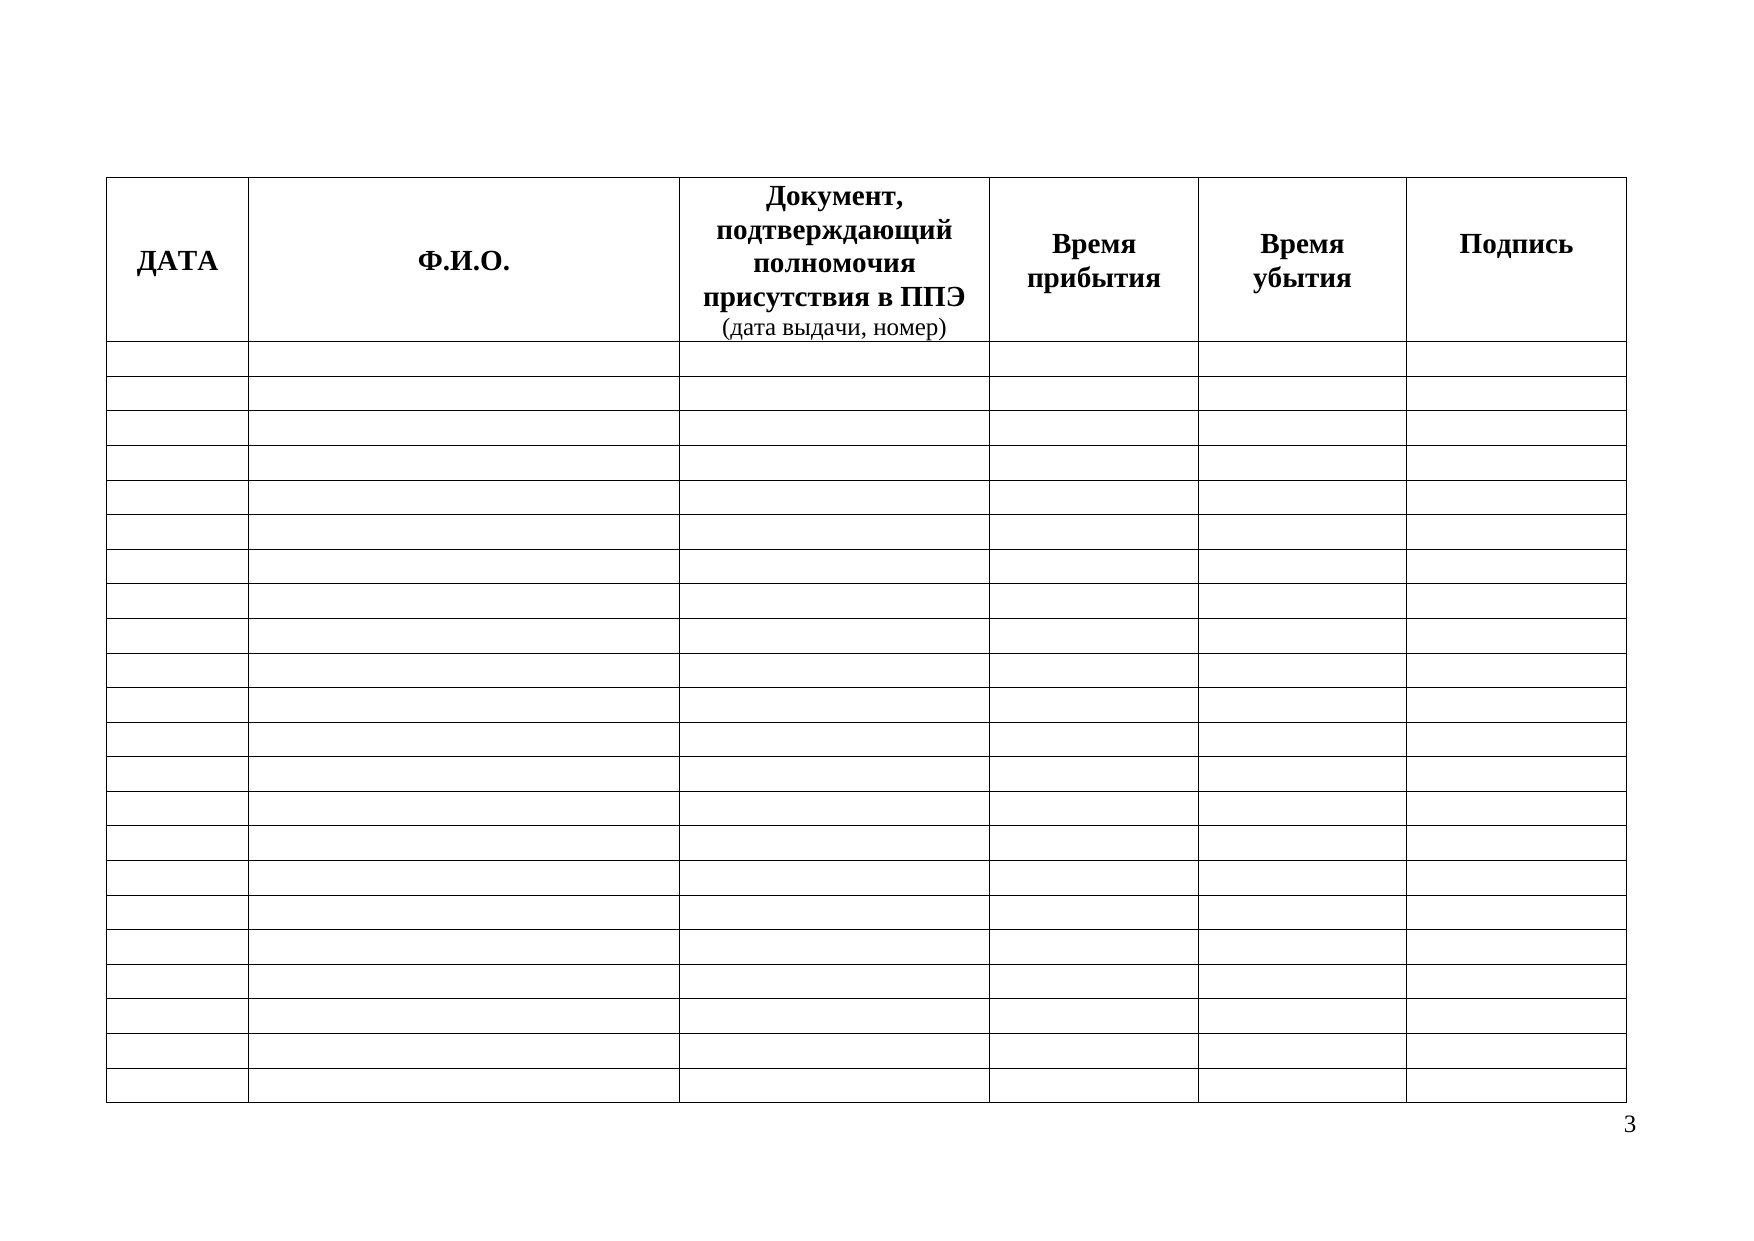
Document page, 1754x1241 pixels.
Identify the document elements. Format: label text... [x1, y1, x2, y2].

table_cell [990, 481, 1198, 514]
table_cell [249, 861, 679, 894]
table_cell [680, 342, 989, 376]
table_cell [107, 446, 248, 479]
table_cell [1407, 757, 1626, 791]
table_cell [680, 584, 989, 618]
table_cell [1199, 654, 1406, 687]
table_cell [680, 826, 989, 860]
table_cell [990, 723, 1198, 756]
table_cell [990, 688, 1198, 722]
table_cell [1199, 377, 1406, 410]
table_cell [990, 792, 1198, 825]
table_cell [680, 654, 989, 687]
table_cell [107, 481, 248, 514]
table_cell [107, 930, 248, 964]
table_cell [1199, 965, 1406, 998]
table_cell [249, 377, 679, 410]
table_cell [107, 411, 248, 445]
table_cell [990, 515, 1198, 549]
table_cell [1199, 342, 1406, 376]
table_cell [1199, 515, 1406, 549]
table_cell [249, 584, 679, 618]
table_cell [1199, 723, 1406, 756]
table_cell [1199, 619, 1406, 652]
table_cell [680, 550, 989, 583]
table_cell [1199, 411, 1406, 445]
table_header Подпись [1407, 178, 1626, 341]
table_cell [990, 342, 1198, 376]
table_cell [1407, 481, 1626, 514]
table_cell [680, 1069, 989, 1102]
table_cell [680, 377, 989, 410]
table_cell [1407, 792, 1626, 825]
table_cell [107, 723, 248, 756]
table_cell [990, 377, 1198, 410]
table_cell [990, 861, 1198, 894]
table_cell [107, 377, 248, 410]
table_cell [680, 481, 989, 514]
table_cell [1199, 1034, 1406, 1067]
table_cell [680, 757, 989, 791]
table_cell [249, 792, 679, 825]
table_cell [249, 654, 679, 687]
table_cell [1407, 446, 1626, 479]
table_cell [1199, 446, 1406, 479]
table_cell [107, 342, 248, 376]
table_cell [249, 619, 679, 652]
table_cell [249, 515, 679, 549]
table_cell [990, 896, 1198, 929]
table_cell [990, 965, 1198, 998]
table_cell [1407, 342, 1626, 376]
table_cell [1407, 861, 1626, 894]
table_cell [680, 446, 989, 479]
table_cell [1407, 654, 1626, 687]
table_cell [990, 1069, 1198, 1102]
table_cell [1199, 861, 1406, 894]
table_cell [680, 792, 989, 825]
table_cell [680, 723, 989, 756]
table_cell [107, 1069, 248, 1102]
table_cell [249, 896, 679, 929]
table_cell [249, 446, 679, 479]
table_cell [1199, 550, 1406, 583]
table_cell [990, 619, 1198, 652]
table_cell [1407, 1069, 1626, 1102]
table_cell [1199, 481, 1406, 514]
table_cell [249, 481, 679, 514]
table_cell [680, 1034, 989, 1067]
table_cell [1199, 930, 1406, 964]
table_cell [680, 930, 989, 964]
table_cell [107, 965, 248, 998]
table_cell [990, 584, 1198, 618]
table_cell [249, 1034, 679, 1067]
table_cell [107, 584, 248, 618]
table_header ДАТА [107, 178, 248, 341]
table_cell [990, 411, 1198, 445]
table_cell [1199, 999, 1406, 1033]
table_cell [107, 792, 248, 825]
table_cell [107, 688, 248, 722]
table_cell [1407, 826, 1626, 860]
table_cell [107, 896, 248, 929]
table_cell [107, 654, 248, 687]
table_cell [1199, 792, 1406, 825]
table_cell [107, 550, 248, 583]
table_cell [249, 342, 679, 376]
table_cell [107, 861, 248, 894]
table_cell [1199, 584, 1406, 618]
table_header Ф.И.О. [249, 178, 679, 341]
table_cell [1407, 550, 1626, 583]
table_cell [990, 999, 1198, 1033]
table_cell [680, 999, 989, 1033]
table_cell [249, 757, 679, 791]
table_header Время прибытия [990, 178, 1198, 341]
table_cell [249, 826, 679, 860]
table_cell [107, 999, 248, 1033]
table_cell [1407, 965, 1626, 998]
table_cell [990, 654, 1198, 687]
table_cell [249, 999, 679, 1033]
table_cell [990, 757, 1198, 791]
table_cell [249, 723, 679, 756]
table_header Время убытия [1199, 178, 1406, 341]
table_cell [990, 446, 1198, 479]
table_cell [990, 550, 1198, 583]
table_cell [249, 930, 679, 964]
table_cell [107, 515, 248, 549]
table_cell [107, 1034, 248, 1067]
table_cell [1407, 723, 1626, 756]
table_cell [680, 861, 989, 894]
table_cell [1199, 896, 1406, 929]
table_cell [249, 1069, 679, 1102]
table_cell [1199, 1069, 1406, 1102]
table_cell [990, 930, 1198, 964]
table_cell [1407, 515, 1626, 549]
table_cell [1407, 999, 1626, 1033]
table_cell [1407, 1034, 1626, 1067]
table_cell [680, 619, 989, 652]
table_cell [1407, 584, 1626, 618]
table_cell [1407, 411, 1626, 445]
table_cell [1407, 619, 1626, 652]
table_cell [990, 1034, 1198, 1067]
table_cell [1199, 757, 1406, 791]
table_cell [249, 411, 679, 445]
table_cell [249, 550, 679, 583]
table_cell [107, 826, 248, 860]
table_cell [1199, 688, 1406, 722]
table_cell [680, 688, 989, 722]
table_header Документ, подтверждающий полномочия присутствия в ППЭ (дата выдачи, номер) [680, 178, 989, 341]
table_cell [107, 757, 248, 791]
table_cell [680, 515, 989, 549]
table_cell [107, 619, 248, 652]
table_cell [990, 826, 1198, 860]
table_cell [249, 688, 679, 722]
table_cell [1407, 377, 1626, 410]
table_cell [680, 411, 989, 445]
table_cell [680, 896, 989, 929]
table_cell [1407, 688, 1626, 722]
table_cell [249, 965, 679, 998]
table_cell [1407, 896, 1626, 929]
table_cell [1407, 930, 1626, 964]
table_cell [1199, 826, 1406, 860]
table_cell [680, 965, 989, 998]
